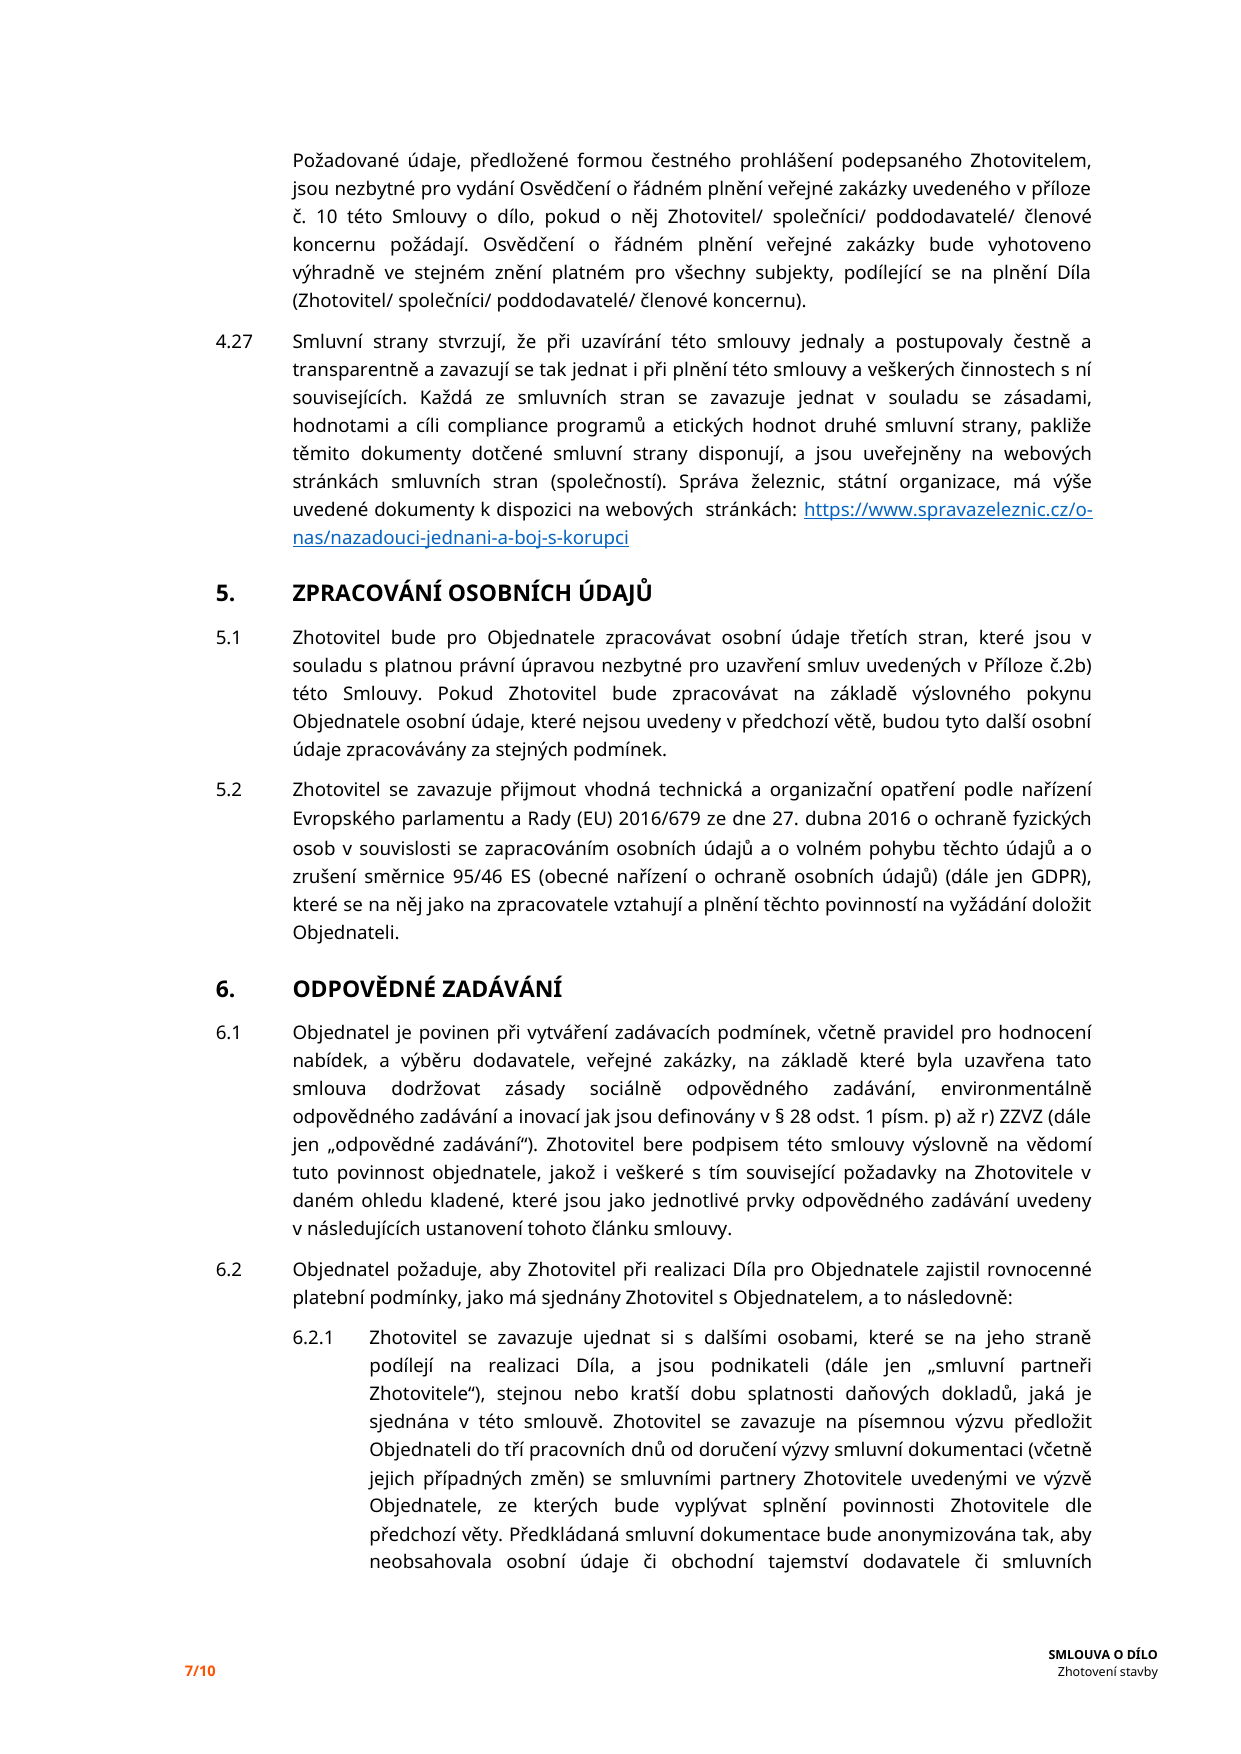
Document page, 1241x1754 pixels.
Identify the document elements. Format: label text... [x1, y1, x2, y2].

text ZPRACOVÁNÍ OSOBNÍCH ÚDAJŮ [216, 577, 1093, 608]
text Objednatel požaduje, aby Zhotovitel při realizaci Díla pro Objednatele zajistil rovnocenné platební podmínky, jako má sjednány Zhotovitel s Objednatelem, a to následovně: [216, 1256, 1093, 1310]
text Zhotovitel bude pro Objednatele zpracovávat osobní údaje třetích stran, které jsou v souladu s platnou právní úpravou nezbytné pro uzavření smluv uvedených v Příloze č.2b) této Smlouvy. Pokud Zhotovitel bude zpracovávat na základě výslovného pokynu Objednatele osobní údaje, které nejsou uvedeny v předchozí větě, budou tyto další osobní údaje zpracovávány za stejných podmínek. [216, 624, 1093, 762]
text Objednatel je povinen při vytváření zadávacích podmínek, včetně pravidel pro hodnocení nabídek, a výběru dodavatele, veřejné zakázky, na základě které byla uzavřena tato smlouva dodržovat zásady sociálně odpovědného zadávání, environmentálně odpovědného zadávání a inovací jak jsou definovány v § 28 odst. 1 písm. p) až r) ZZVZ (dále jen „odpovědné zadávání“). Zhotovitel bere podpisem této smlouvy výslovně na vědomí tuto povinnost objednatele, jakož i veškeré s tím související požadavky na Zhotovitele v daném ohledu kladené, které jsou jako jednotlivé prvky odpovědného zadávání uvedeny v následujících ustanovení tohoto článku smlouvy. [216, 1019, 1093, 1241]
text Požadované údaje, předložené formou čestného prohlášení podepsaného Zhotovitelem, jsou nezbytné pro vydání Osvědčení o řádném plnění veřejné zakázky uvedeného v příloze č. 10 této Smlouvy o dílo, pokud o něj Zhotovitel/ společníci/ poddodavatelé/ členové koncernu požádají. Osvědčení o řádném plnění veřejné zakázky bude vyhotoveno výhradně ve stejném znění platném pro všechny subjekty, podílející se na plnění Díla (Zhotovitel/ společníci/ poddodavatelé/ členové koncernu). [292, 147, 1093, 313]
text Zhotovitel se zavazuje přijmout vhodná technická a organizační opatření podle nařízení Evropského parlamentu a Rady (EU) 2016/679 ze dne 27. dubna 2016 o ochraně fyzických osob v souvislosti se zapracováním osobních údajů a o volném pohybu těchto údajů a o zrušení směrnice 95/46 ES (obecné nařízení o ochraně osobních údajů) (dále jen GDPR), které se na něj jako na zpracovatele vztahují a plnění těchto povinností na vyžádání doložit Objednateli. [216, 777, 1093, 945]
text ODPOVĚDNÉ ZADÁVÁNÍ [216, 973, 1093, 1004]
text Smluvní strany stvrzují, že při uzavírání této smlouvy jednaly a postupovaly čestně a transparentně a zavazují se tak jednat i při plnění této smlouvy a veškerých činnostech s ní souvisejících. Každá ze smluvních stran se zavazuje jednat v souladu se zásadami, hodnotami a cíli compliance programů a etických hodnot druhé smluvní strany, pakliže těmito dokumenty dotčené smluvní strany disponují, a jsou uveřejněny na webových stránkách smluvních stran (společností). Správa železnic, státní organizace, má výše uvedené dokumenty k dispozici na webových stránkách: https://www.spravazeleznic.cz/o-nas/nazadouci-jednani-a-boj-s-korupci [216, 328, 1093, 550]
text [292, 1325, 1093, 1574]
